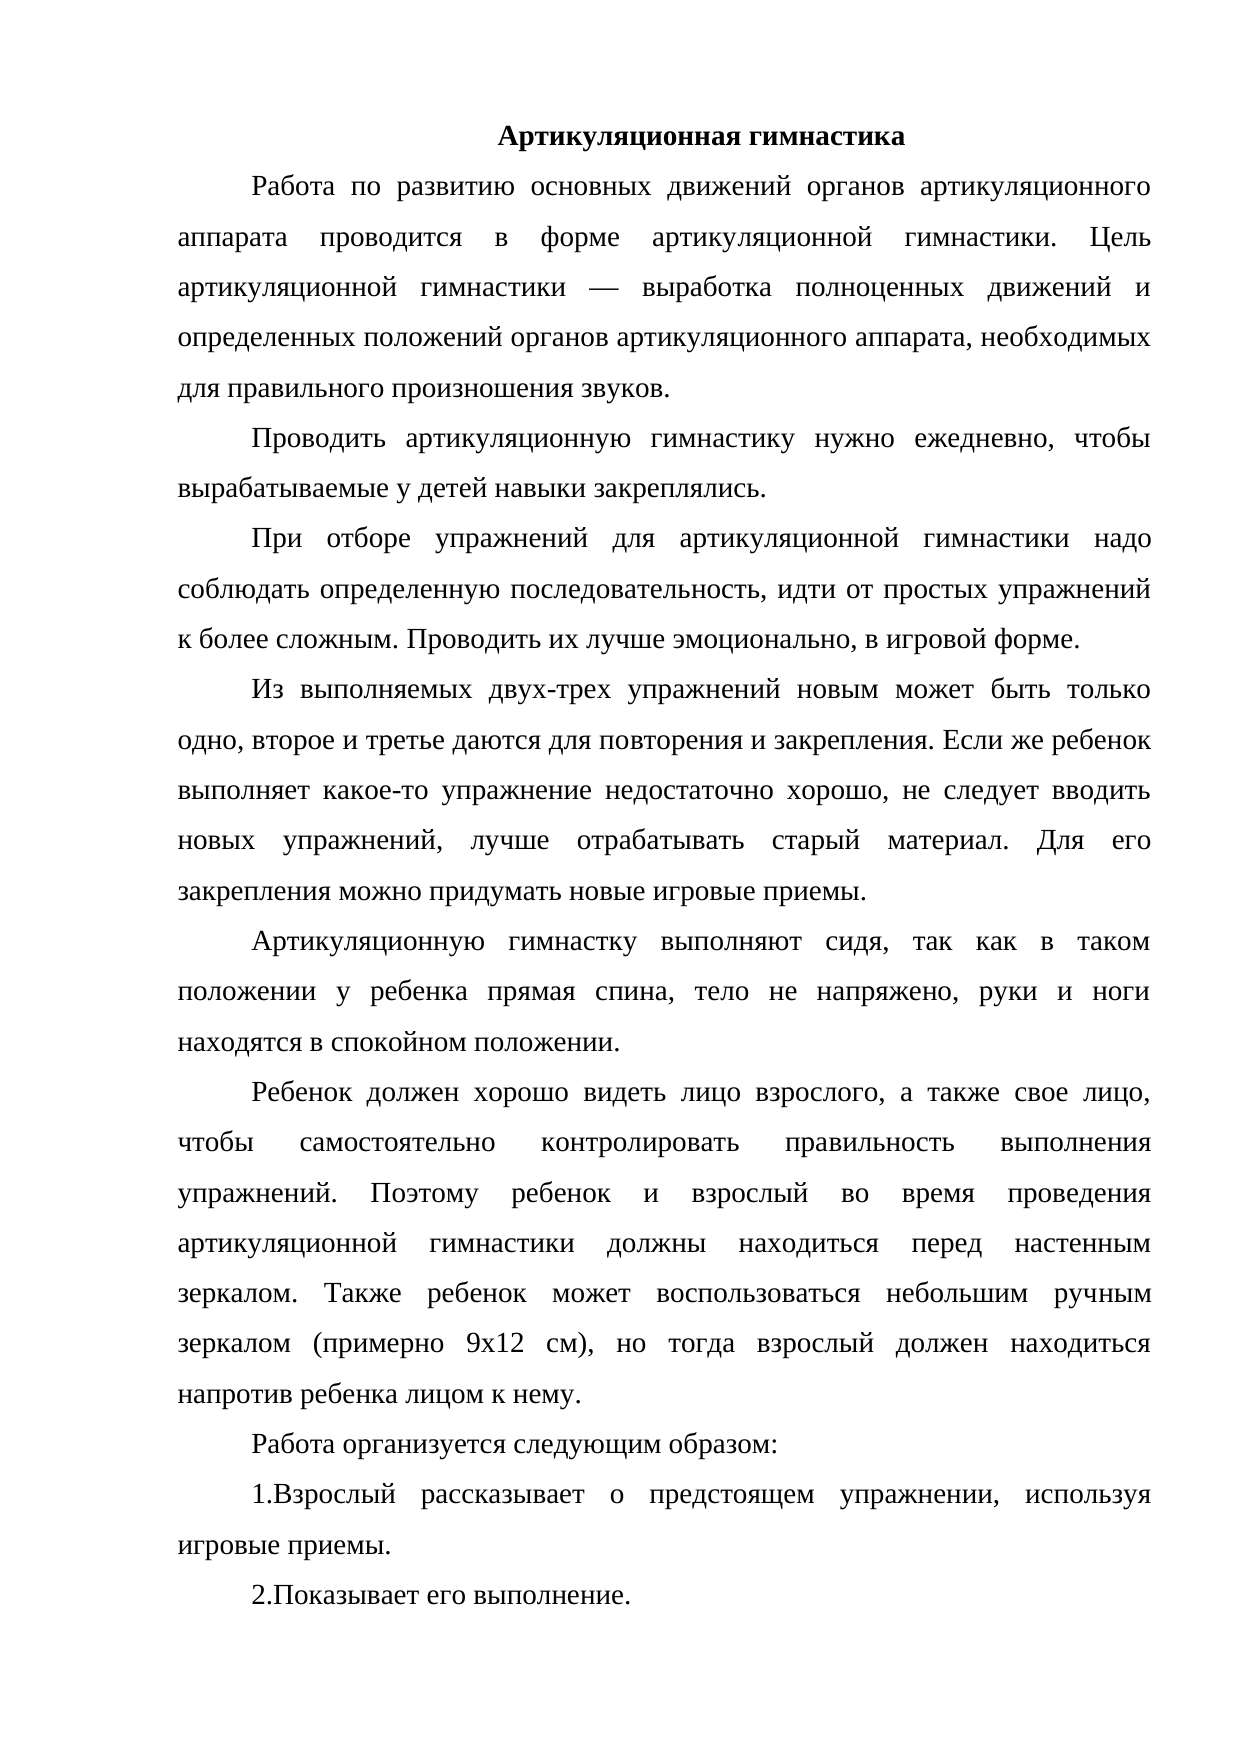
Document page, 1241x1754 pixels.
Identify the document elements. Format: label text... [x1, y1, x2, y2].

subtitle Работа организуется следующим образом: [177, 1426, 1152, 1460]
subtitle Работа по развитию основных движений органов артикуляционного аппарата проводится в форме артикуляционной гимнастики. Цель артикуляционной гимнастики — выработка полноценных движений и определенных положений органов артикуляционного аппарата, необходимых для правильного произношения звуков. [177, 168, 1152, 403]
subtitle Из выполняемых двух-трех упражнений новым может быть только одно, второе и третье даются для повторения и закрепления. Если же ребенок выполняет какое-то упражнение недостаточно хорошо, не следует вводить новых упражнений, лучше отрабатывать старый материал. Для его закрепления можно придумать новые игровые приемы. [177, 672, 1152, 906]
subtitle Проводить артикуляционную гимнастику нужно ежедневно, чтобы вырабатываемые у детей навыки закреплялись. [177, 420, 1152, 504]
subtitle Артикуляционную гимнастку выполняют сидя, так как в таком положении у ребенка прямая спина, тело не напряжено, руки и ноги находятся в спокойном положении. [177, 923, 1152, 1057]
subtitle 1.Взрослый рассказывает о предстоящем упражнении, используя игровые приемы. [177, 1477, 1152, 1560]
subtitle Артикуляционная гимнастика [177, 118, 1152, 152]
subtitle Ребенок должен хорошо видеть лицо взрослого, а также свое лицо, чтобы самостоятельно контролировать правильность выполнения упражнений. Поэтому ребенок и взрослый во время проведения артикуляционной гимнастики должны находиться перед настенным зеркалом. Также ребенок может воспользоваться небольшим ручным зеркалом (примерно 9x12 см), но тогда взрослый должен находиться напротив ребенка лицом к нему. [177, 1074, 1152, 1409]
subtitle При отборе упражнений для артикуляционной гимнастики надо соблюдать определенную последовательность, идти от простых упражнений к более сложным. Проводить их лучше эмоционально, в игровой форме. [177, 521, 1152, 655]
subtitle 2.Показывает его выполнение. [177, 1577, 1152, 1611]
